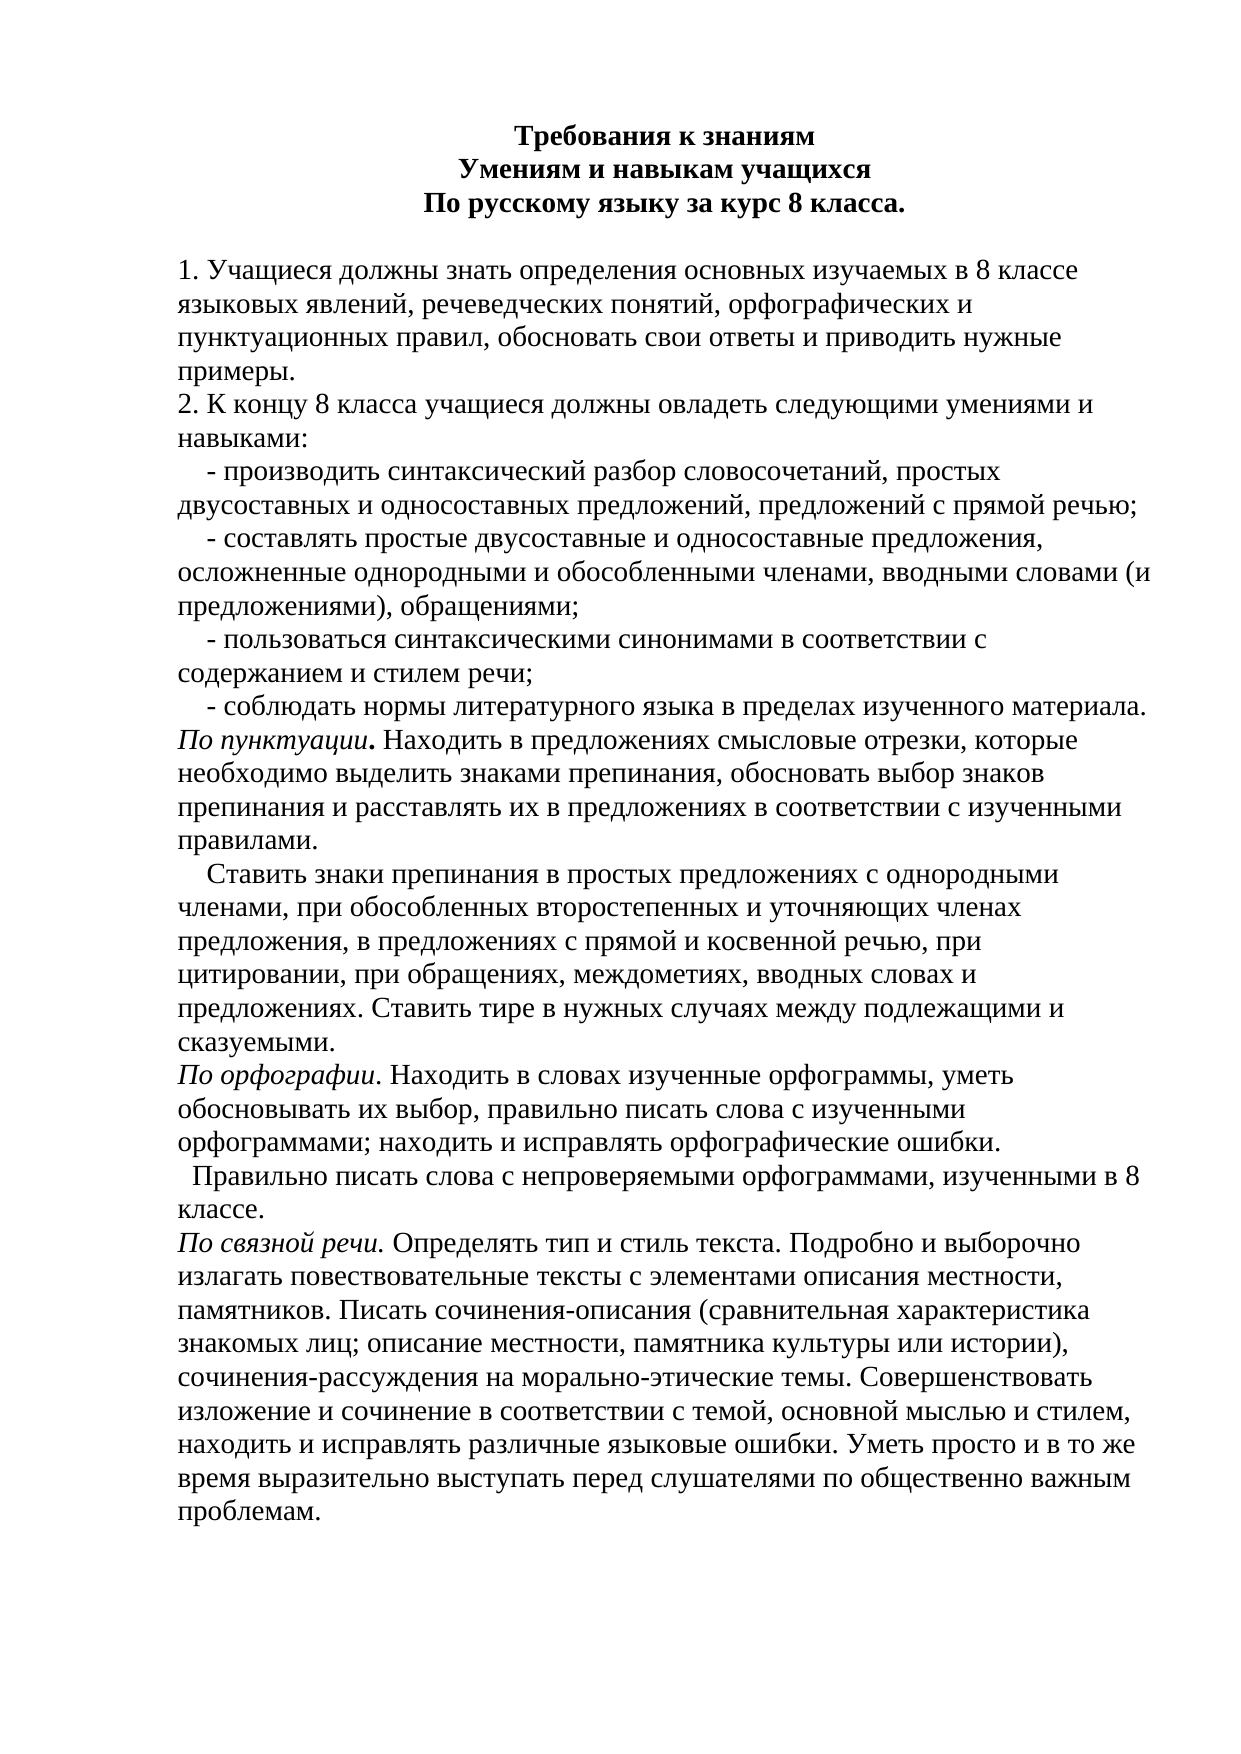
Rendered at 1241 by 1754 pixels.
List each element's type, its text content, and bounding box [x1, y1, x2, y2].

text По русскому языку за курс 8 класса. [177, 185, 1152, 219]
text - соблюдать нормы литературного языка в пределах изученного материала. [177, 688, 1152, 722]
text Ставить знаки препинания в простых предложениях с однородными членами, при обособленных второстепенных и уточняющих членах предложения, в предложениях с прямой и косвенной речью, при цитировании, при обращениях, междометиях, вводных словах и предложениях. Ставить тире в нужных случаях между подлежащими и сказуемыми. [177, 856, 1152, 1057]
text - производить синтаксический разбор словосочетаний, простых двусоставных и односоставных предложений, предложений с прямой речью; [177, 453, 1152, 521]
text 1. Учащиеся должны знать определения основных изучаемых в 8 классе языковых явлений, речеведческих понятий, орфографических и пунктуационных правил, обосновать свои ответы и приводить нужные примеры. [177, 252, 1152, 386]
text 2. К концу 8 класса учащиеся должны овладеть следующими умениями и навыками: [177, 386, 1152, 453]
text Правильно писать слова с непроверяемыми орфограммами, изученными в 8 классе. [177, 1158, 1152, 1225]
text По связной речи. Определять тип и стиль текста. Подробно и выборочно излагать повествовательные тексты с элементами описания местности, памятников. Писать сочинения-описания (сравнительная характеристика знакомых лиц; описание местности, памятника культуры или истории), сочинения-рассуждения на морально-этические темы. Совершенствовать изложение и сочинение в соответствии с темой, основной мыслью и стилем, находить и исправлять различные языковые ошибки. Уметь просто и в то же время выразительно выступать перед слушателями по общественно важным проблемам. [177, 1225, 1152, 1527]
text По орфографии. Находить в словах изученные орфограммы, уметь обосновывать их выбор, правильно писать слова с изученными орфограммами; находить и исправлять орфографические ошибки. [177, 1057, 1152, 1158]
text - составлять простые двусоставные и односоставные предложения, осложненные однородными и обособленными членами, вводными словами (и предложениями), обращениями; [177, 521, 1152, 621]
text - пользоваться синтаксическими синонимами в соответствии с содержанием и стилем речи; [177, 621, 1152, 688]
text Умениям и навыкам учащихся [177, 152, 1152, 185]
text Требования к знаниям [177, 118, 1152, 152]
text По пунктуации. Находить в предложениях смысловые отрезки, которые необходимо выделить знаками препинания, обосновать выбор знаков препинания и расставлять их в предложениях в соответствии с изученными правилами. [177, 722, 1152, 856]
